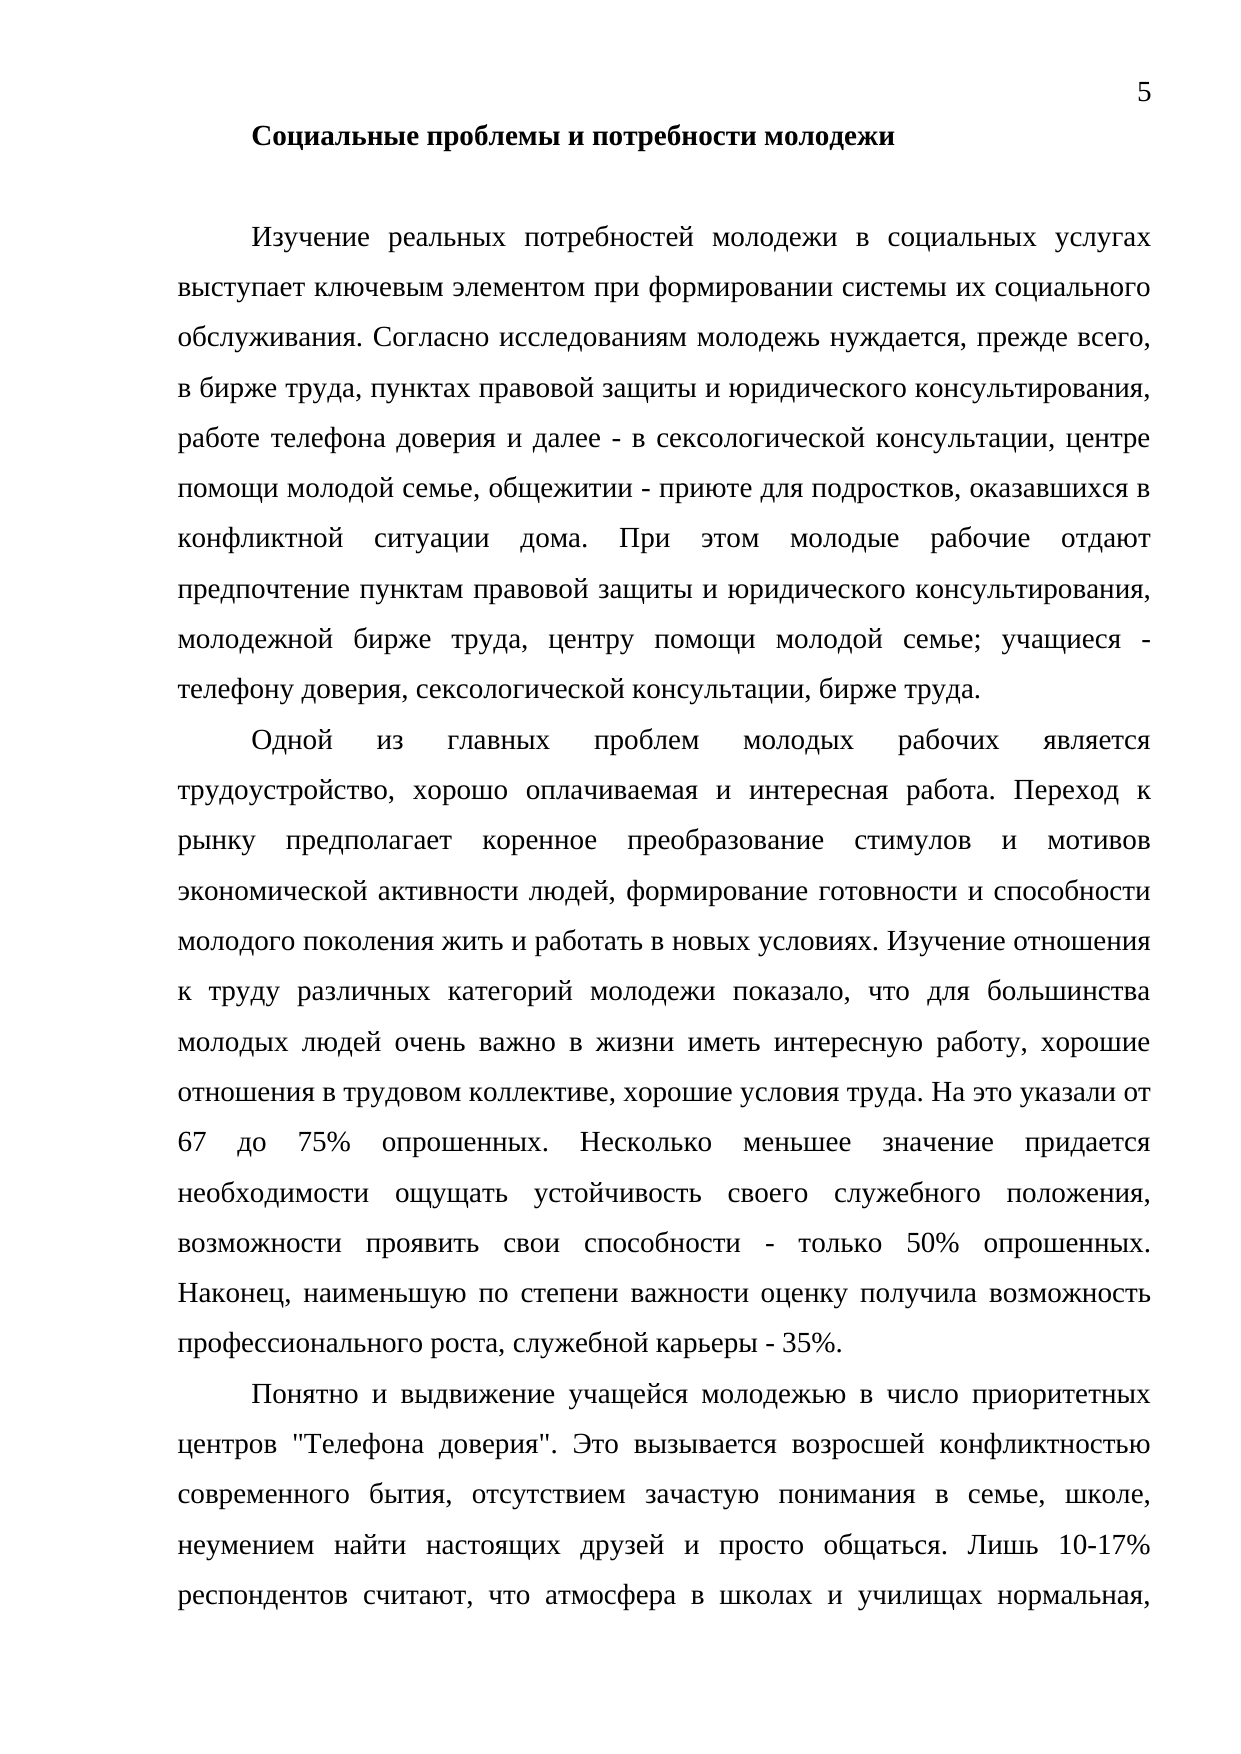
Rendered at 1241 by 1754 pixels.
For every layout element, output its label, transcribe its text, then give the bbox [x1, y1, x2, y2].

text Социальные проблемы и потребности молодежи [251, 118, 1152, 152]
text Одной из главных проблем молодых рабочих является трудоустройство, хорошо оплачиваемая и интересная работа. Переход к рынку предполагает коренное преобразование стимулов и мотивов экономической активности людей, формирование готовности и способности молодого поколения жить и работать в новых условиях. Изучение отношения к труду различных категорий молодежи показало, что для большинства молодых людей очень важно в жизни иметь интересную работу, хорошие отношения в трудовом коллективе, хорошие условия труда. На это указали от 67 до 75% опрошенных. Несколько меньшее значение придается необходимости ощущать устойчивость своего служебного положения, возможности проявить свои способности - только 50% опрошенных. Наконец, наименьшую по степени важности оценку получила возможность профессионального роста, служебной карьеры - 35%. [177, 722, 1152, 1359]
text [177, 1376, 1152, 1611]
text Изучение реальных потребностей молодежи в социальных услугах выступает ключевым элементом при формировании системы их социального обслуживания. Согласно исследованиям молодежь нуждается, прежде всего, в бирже труда, пунктах правовой защиты и юридического консультирования, работе телефона доверия и далее - в сексологической консультации, центре помощи молодой семье, общежитии - приюте для подростков, оказавшихся в конфликтной ситуации дома. При этом молодые рабочие отдают предпочтение пунктам правовой защиты и юридического консультирования, молодежной бирже труда, центру помощи молодой семье; учащиеся - телефону доверия, сексологической консультации, бирже труда. [177, 219, 1152, 705]
